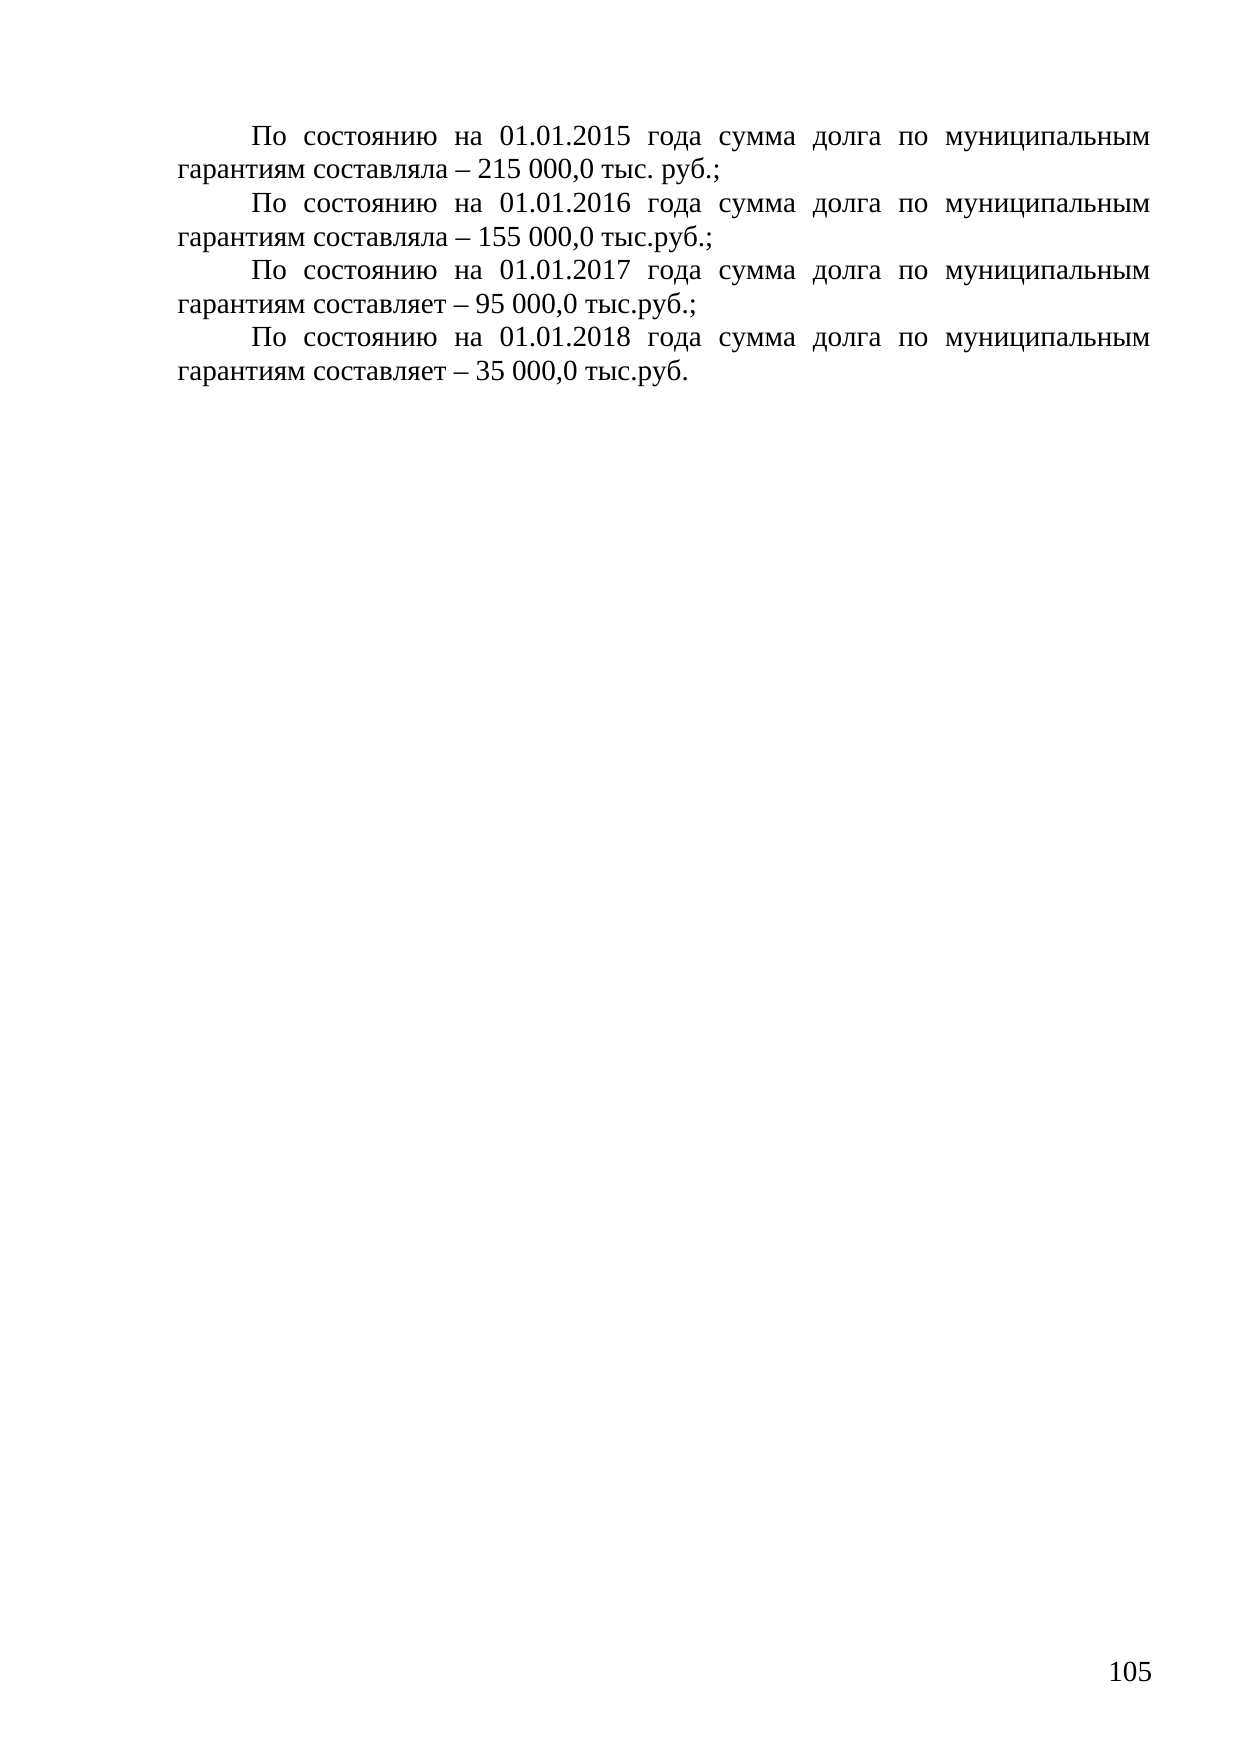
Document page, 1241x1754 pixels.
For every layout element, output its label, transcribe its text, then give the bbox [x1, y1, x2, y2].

text По состоянию на 01.01.2015 года сумма долга по муниципальным гарантиям составляла – 215 000,0 тыс. руб.; [177, 118, 1152, 185]
text По состоянию на 01.01.2016 года сумма долга по муниципальным гарантиям составляла – 155 000,0 тыс.руб.; [177, 185, 1152, 252]
text По состоянию на 01.01.2018 года сумма долга по муниципальным гарантиям составляет – 35 000,0 тыс.руб. [177, 319, 1152, 386]
text По состоянию на 01.01.2017 года сумма долга по муниципальным гарантиям составляет – 95 000,0 тыс.руб.; [177, 252, 1152, 319]
